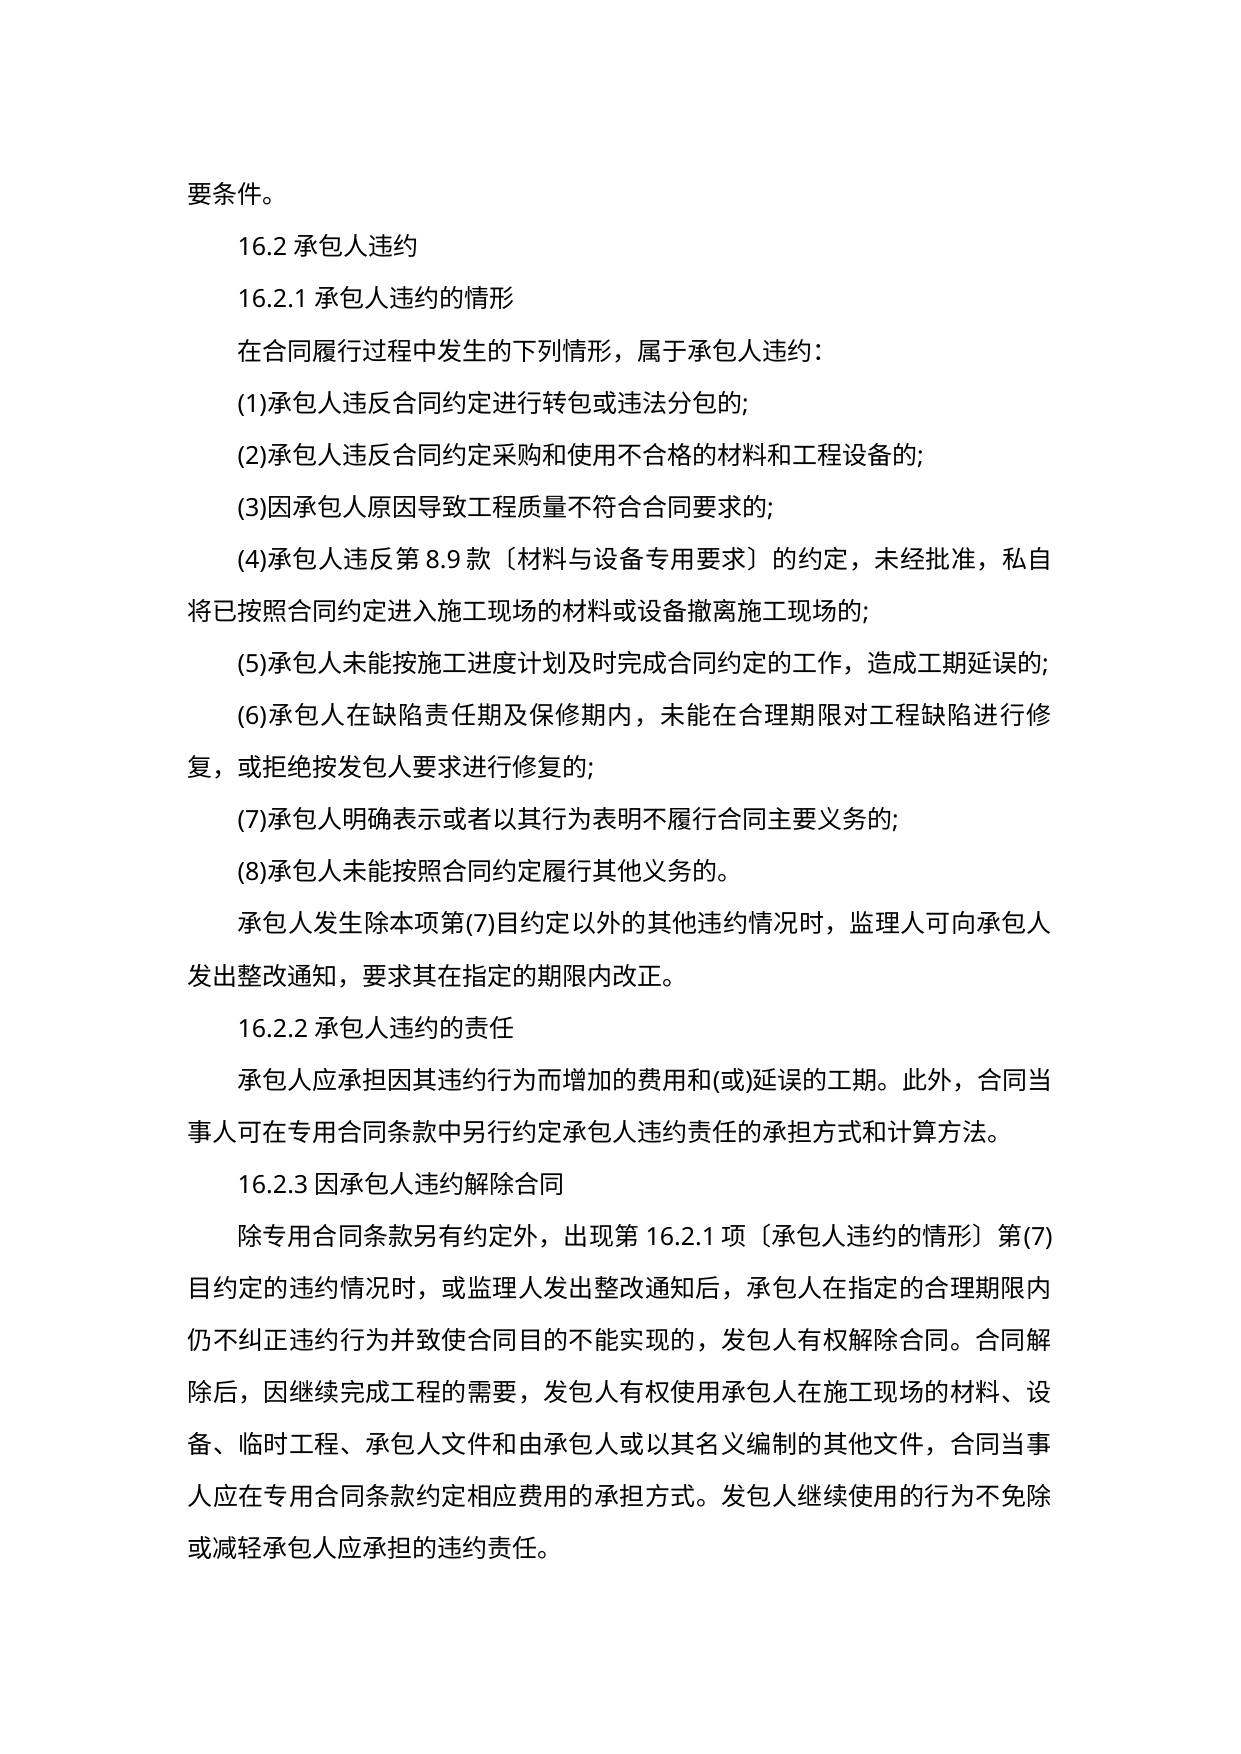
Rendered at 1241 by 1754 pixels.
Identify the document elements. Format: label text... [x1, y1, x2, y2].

text (8)承包人未能按照合同约定履行其他义务的。 [187, 839, 1053, 891]
text (2)承包人违反合同约定采购和使用不合格的材料和工程设备的; [187, 422, 1053, 474]
text 16.2.1 承包人违约的情形 [187, 266, 1053, 318]
text (3)因承包人原因导致工程质量不符合合同要求的; [187, 474, 1053, 527]
text 16.2.3 因承包人违约解除合同 [187, 1152, 1053, 1204]
text (5)承包人未能按施工进度计划及时完成合同约定的工作，造成工期延误的; [187, 631, 1053, 683]
text 承包人发生除本项第(7)目约定以外的其他违约情况时，监理人可向承包人发出整改通知，要求其在指定的期限内改正。 [187, 891, 1053, 995]
text (7)承包人明确表示或者以其行为表明不履行合同主要义务的; [187, 787, 1053, 839]
text (1)承包人违反合同约定进行转包或违法分包的; [187, 370, 1053, 422]
text (6)承包人在缺陷责任期及保修期内，未能在合理期限对工程缺陷进行修复，或拒绝按发包人要求进行修复的; [187, 683, 1053, 787]
text 16.2.2 承包人违约的责任 [187, 995, 1053, 1047]
text 除专用合同条款另有约定外，出现第16.2.1项〔承包人违约的情形〕第(7)目约定的违约情况时，或监理人发出整改通知后，承包人在指定的合理期限内仍不纠正违约行为并致使合同目的不能实现的，发包人有权解除合同。合同解除后，因继续完成工程的需要，发包人有权使用承包人在施工现场的材料、设备、临时工程、承包人文件和由承包人或以其名义编制的其他文件，合同当事人应在专用合同条款约定相应费用的承担方式。发包人继续使用的行为不免除或减轻承包人应承担的违约责任。 [187, 1204, 1053, 1568]
text 16.2 承包人违约 [187, 214, 1053, 266]
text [187, 162, 1053, 214]
text 承包人应承担因其违约行为而增加的费用和(或)延误的工期。此外，合同当事人可在专用合同条款中另行约定承包人违约责任的承担方式和计算方法。 [187, 1047, 1053, 1152]
text (4)承包人违反第8.9款〔材料与设备专用要求〕的约定，未经批准，私自将已按照合同约定进入施工现场的材料或设备撤离施工现场的; [187, 527, 1053, 631]
text 在合同履行过程中发生的下列情形，属于承包人违约： [187, 318, 1053, 370]
